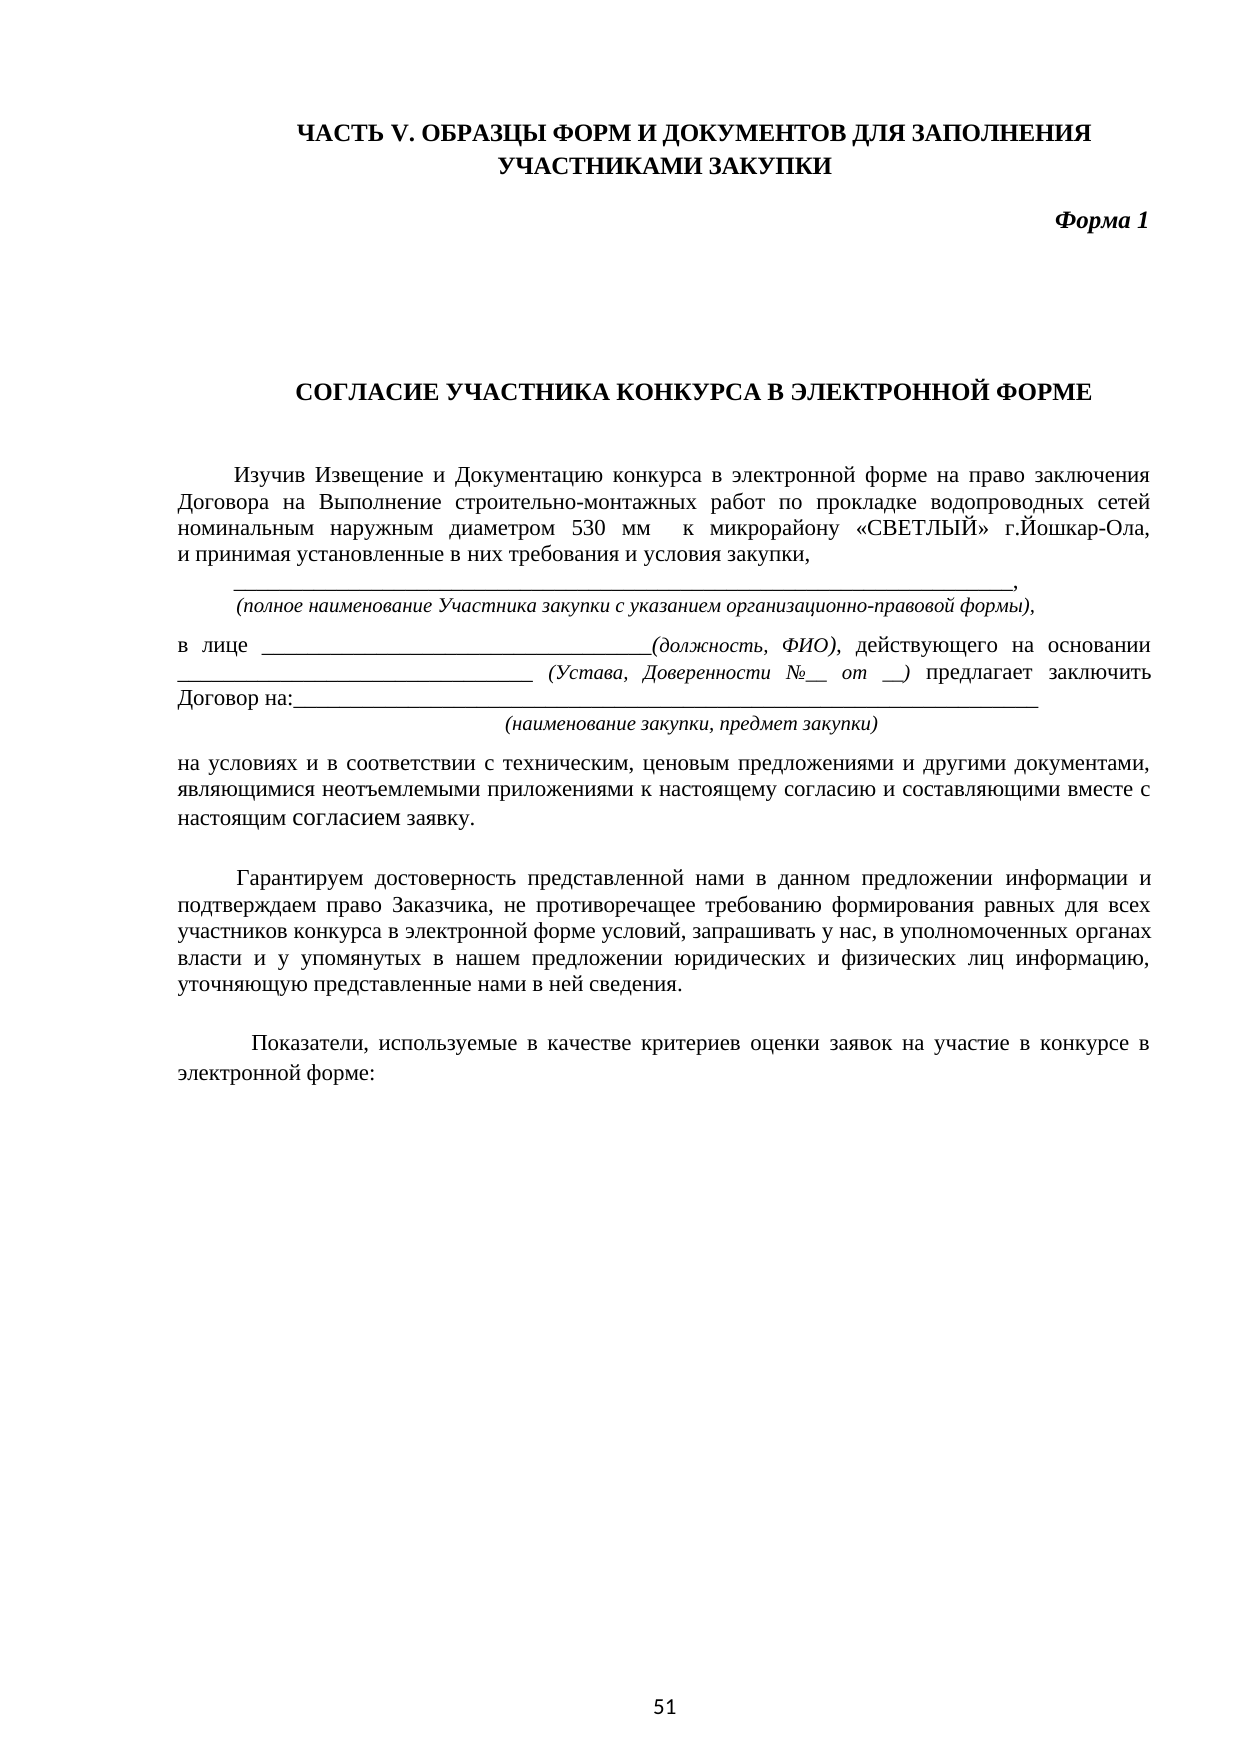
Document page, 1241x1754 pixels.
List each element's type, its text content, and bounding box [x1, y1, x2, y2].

text ____________________________________________________________________, [177, 567, 1152, 593]
text СОГЛАСИЕ УЧАСТНИКА КОНКУРСА В ЭЛЕКТРОННОЙ ФОРМЕ [177, 377, 1152, 406]
text (полное наименование Участника закупки с указанием организационно-правовой формы), [177, 593, 1152, 617]
text Показатели, используемые в качестве критериев оценки заявок на участие в конкурсе в электронной форме: [177, 1029, 1152, 1086]
text Гарантируем достоверность представленной нами в данном предложении информации и подтверждаем право Заказчика, не противоречащее требованию формирования равных для всех участников конкурса в электронной форме условий, запрашивать у нас, в уполномоченных органах власти и у упомянутых в нашем предложении юридических и физических лиц информацию, уточняющую представленные нами в ней сведения. [177, 864, 1152, 996]
text ЧАСТЬ V. ОБРАЗЦЫ ФОРМ И ДОКУМЕНТОВ ДЛЯ ЗАПОЛНЕНИЯ УЧАСТНИКАМИ ЗАКУПКИ [177, 118, 1152, 180]
text на условиях и в соответствии с техническим, ценовым предложениями и другими документами, являющимися неотъемлемыми приложениями к настоящему согласию и составляющими вместе с настоящим согласием заявку. [177, 749, 1152, 831]
text в лице __________________________________(должность, ФИО), действующего на основании _______________________________ (Устава, Доверенности №__ от __) предлагает заключить Договор на:_________________________________________________________________ [177, 632, 1152, 711]
text Изучив Извещение и Документацию конкурса в электронной форме на право заключения Договора на Выполнение строительно-монтажных работ по прокладке водопроводных сетей номинальным наружным диаметром 530 мм к микрорайону «СВЕТЛЫЙ» г.Йошкар-Ола, и принимая установленные в них требования и условия закупки, [177, 461, 1152, 567]
text (наименование закупки, предмет закупки) [177, 711, 1152, 735]
text Форма 1 [177, 205, 1152, 234]
